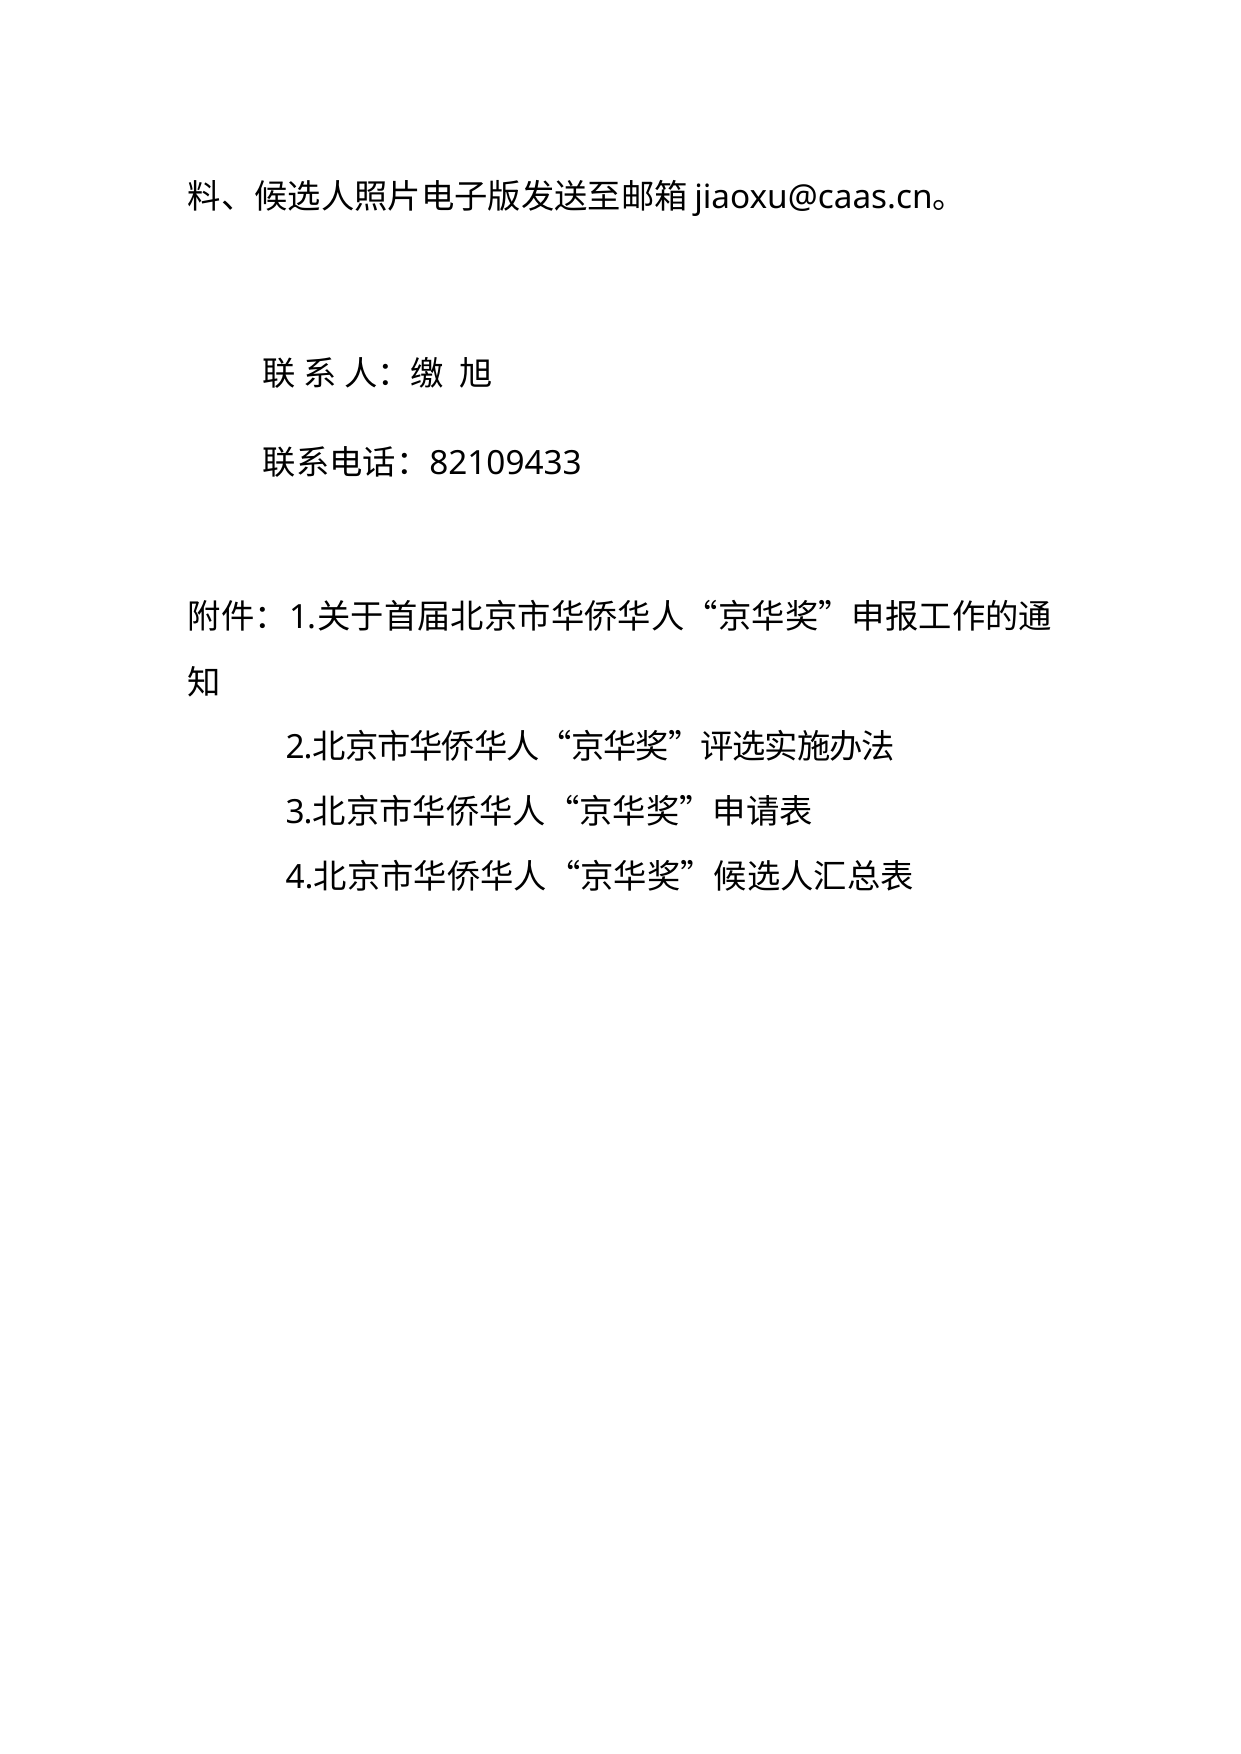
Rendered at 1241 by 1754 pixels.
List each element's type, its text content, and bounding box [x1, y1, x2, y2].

text 附件：1.关于首届北京市华侨华人“京华奖”申报工作的通知 [187, 582, 1053, 712]
text 附件：4.北京市华侨华人“京华奖”候选人汇总表 [187, 842, 1053, 907]
text 联系电话：82109433 [187, 428, 1053, 493]
text 联 系 人：缴 旭 [187, 339, 1053, 404]
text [187, 162, 1053, 227]
text 附件：2.北京市华侨华人“京华奖”评选实施办法 [187, 712, 1053, 777]
text 附件：3.北京市华侨华人“京华奖”申请表 [187, 777, 1053, 842]
